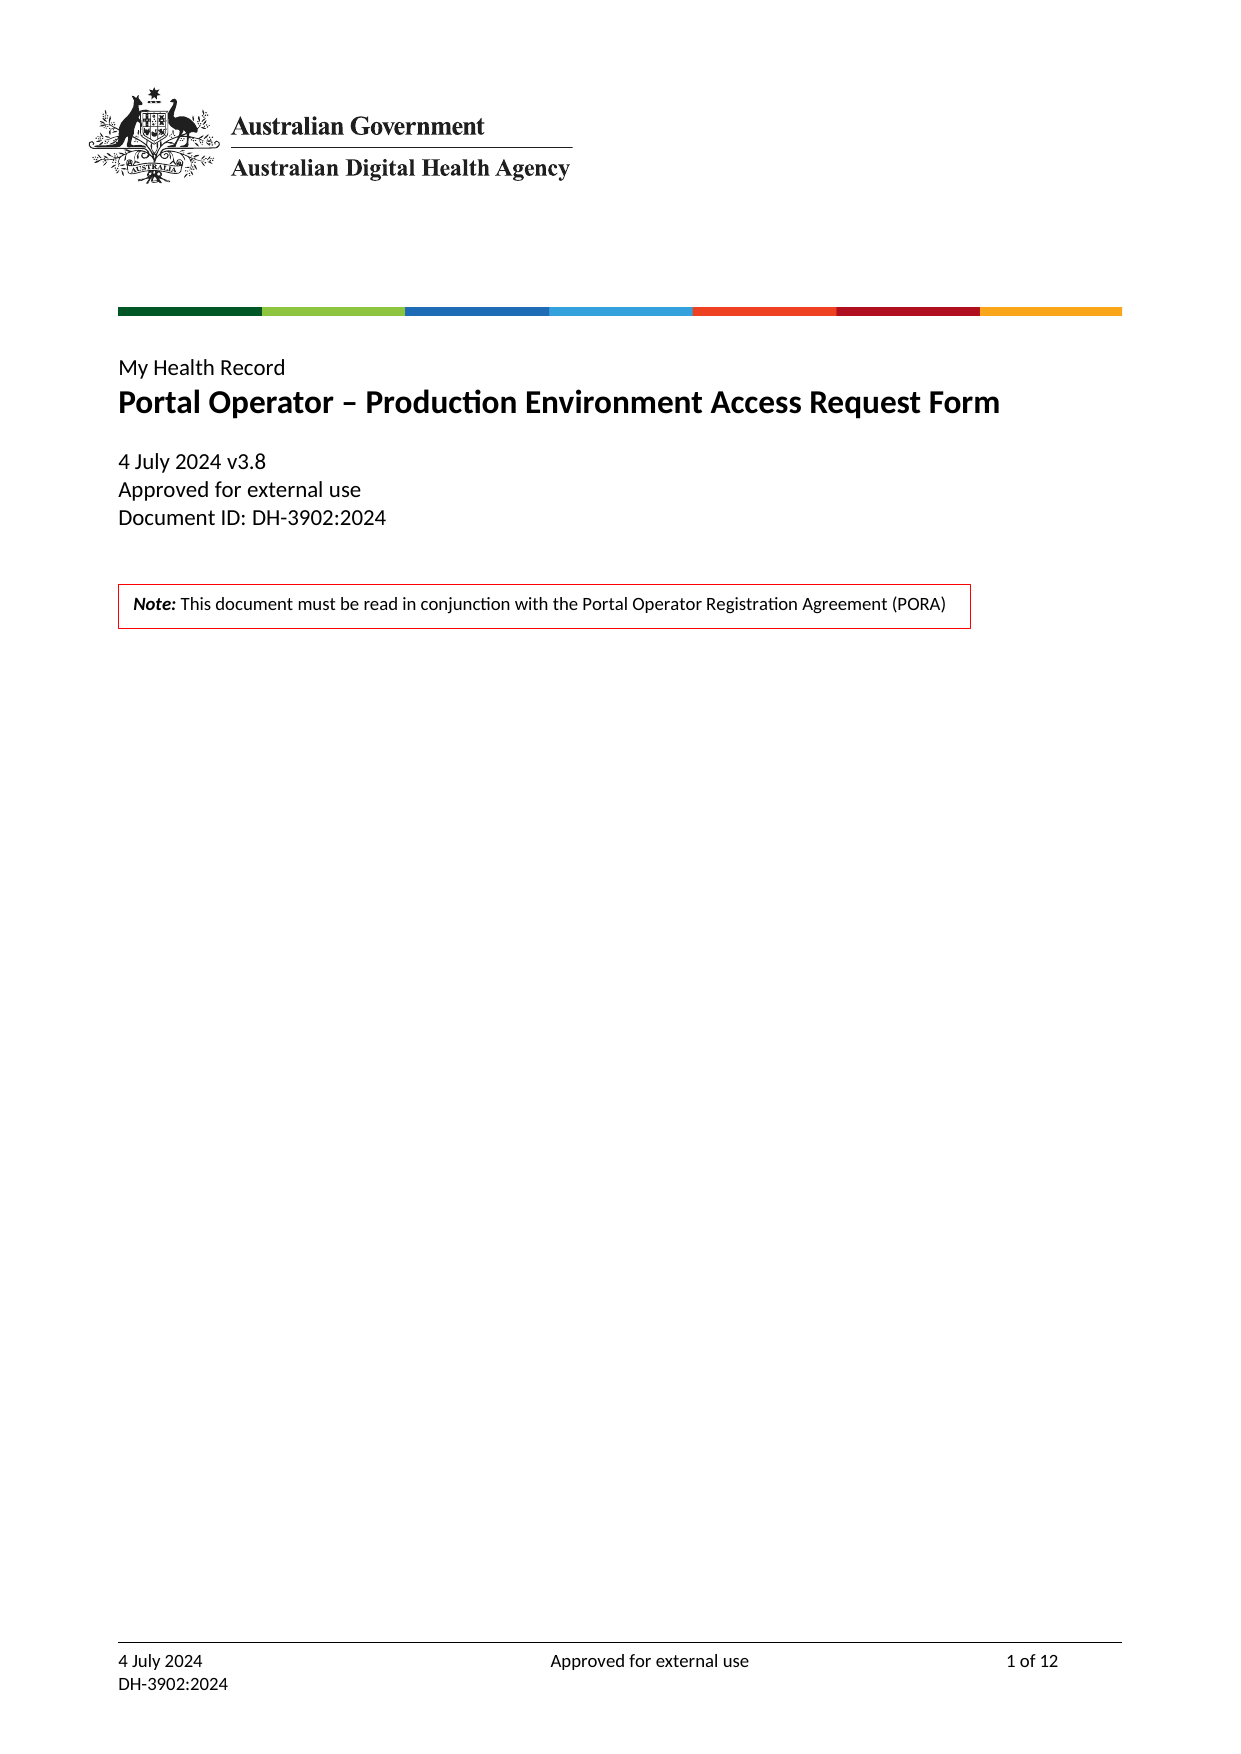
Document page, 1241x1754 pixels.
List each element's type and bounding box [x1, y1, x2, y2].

picture [118, 307, 1123, 316]
